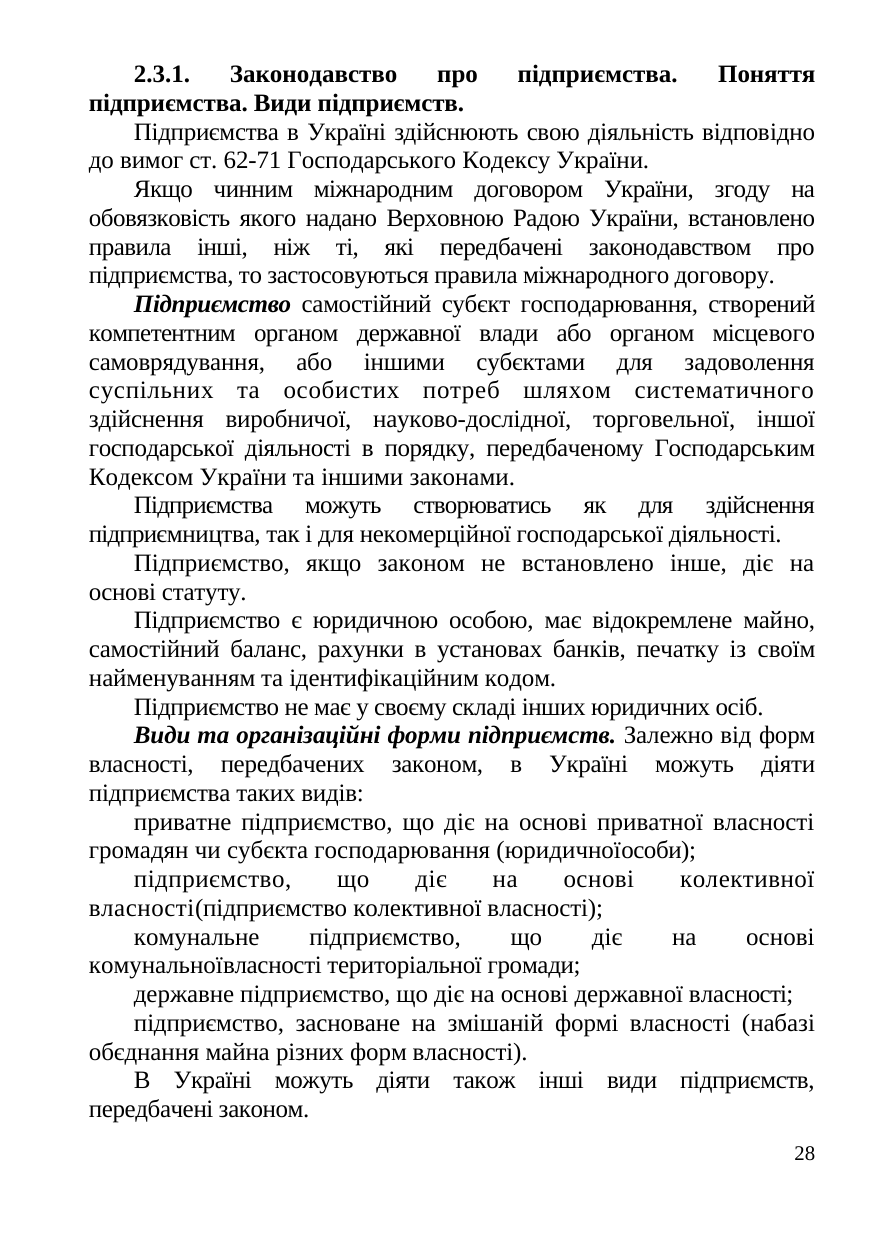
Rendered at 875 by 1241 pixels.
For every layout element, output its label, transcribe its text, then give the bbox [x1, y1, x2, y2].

text державне підприємство, що діє на основі державної власності; [89, 979, 815, 1008]
text Види та організаційні форми підприємств. Залежно від форм власності, передбачених законом, в Україні можуть діяти підприємства таких видів: [89, 720, 815, 807]
text Підприємство, якщо законом не встановлено інше, діє на основі статуту. [89, 548, 815, 605]
text приватне підприємство, що діє на основі приватної власності громадян чи субєкта господарювання (юридичноїособи); [89, 807, 815, 864]
text Якщо чинним міжнародним договором України, згоду на обовязковість якого надано Верховною Радою України, встановлено правила інші, ніж ті, які передбачені законодавством про підприємства, то застосовуються правила міжнародного договору. [89, 174, 815, 289]
text В Україні можуть діяти також інші види підприємств, передбачені законом. [89, 1065, 815, 1123]
text Підприємство самостійний субєкт господарювання, створений компетентним органом державної влади або органом місцевого самоврядування, або іншими субєктами для задоволення суспільних та особистих потреб шляхом систематичного здійснення виробничої, науково-дослідної, торговельної, іншої господарської діяльності в порядку, передбаченому Господарським Кодексом України та іншими законами. [89, 289, 815, 490]
text Підприємства в Україні здійснюють свою діяльність відповідно до вимог ст. 62-71 Господарського Кодексу України. [89, 117, 815, 174]
text Підприємство є юридичною особою, має відокремлене майно, самостійний баланс, рахунки в установах банків, печатку із своїм найменуванням та ідентифікаційним кодом. [89, 605, 815, 692]
text Підприємство не має у своєму складі інших юридичних осіб. [89, 692, 815, 720]
text комунальне підприємство, що діє на основі комунальноївласності територіальної громади; [89, 922, 815, 979]
text 2.3.1. Законодавство про підприємства. Поняття підприємства. Види підприємств. [89, 59, 815, 117]
text підприємство, що діє на основі колективної власності(підприємство колективної власності); [89, 864, 815, 922]
text Підприємства можуть створюватись як для здійснення підприємництва, так і для некомерційної господарської діяльності. [89, 490, 815, 548]
text підприємство, засноване на змішаній формі власності (набазі обєднання майна різних форм власності). [89, 1008, 815, 1065]
